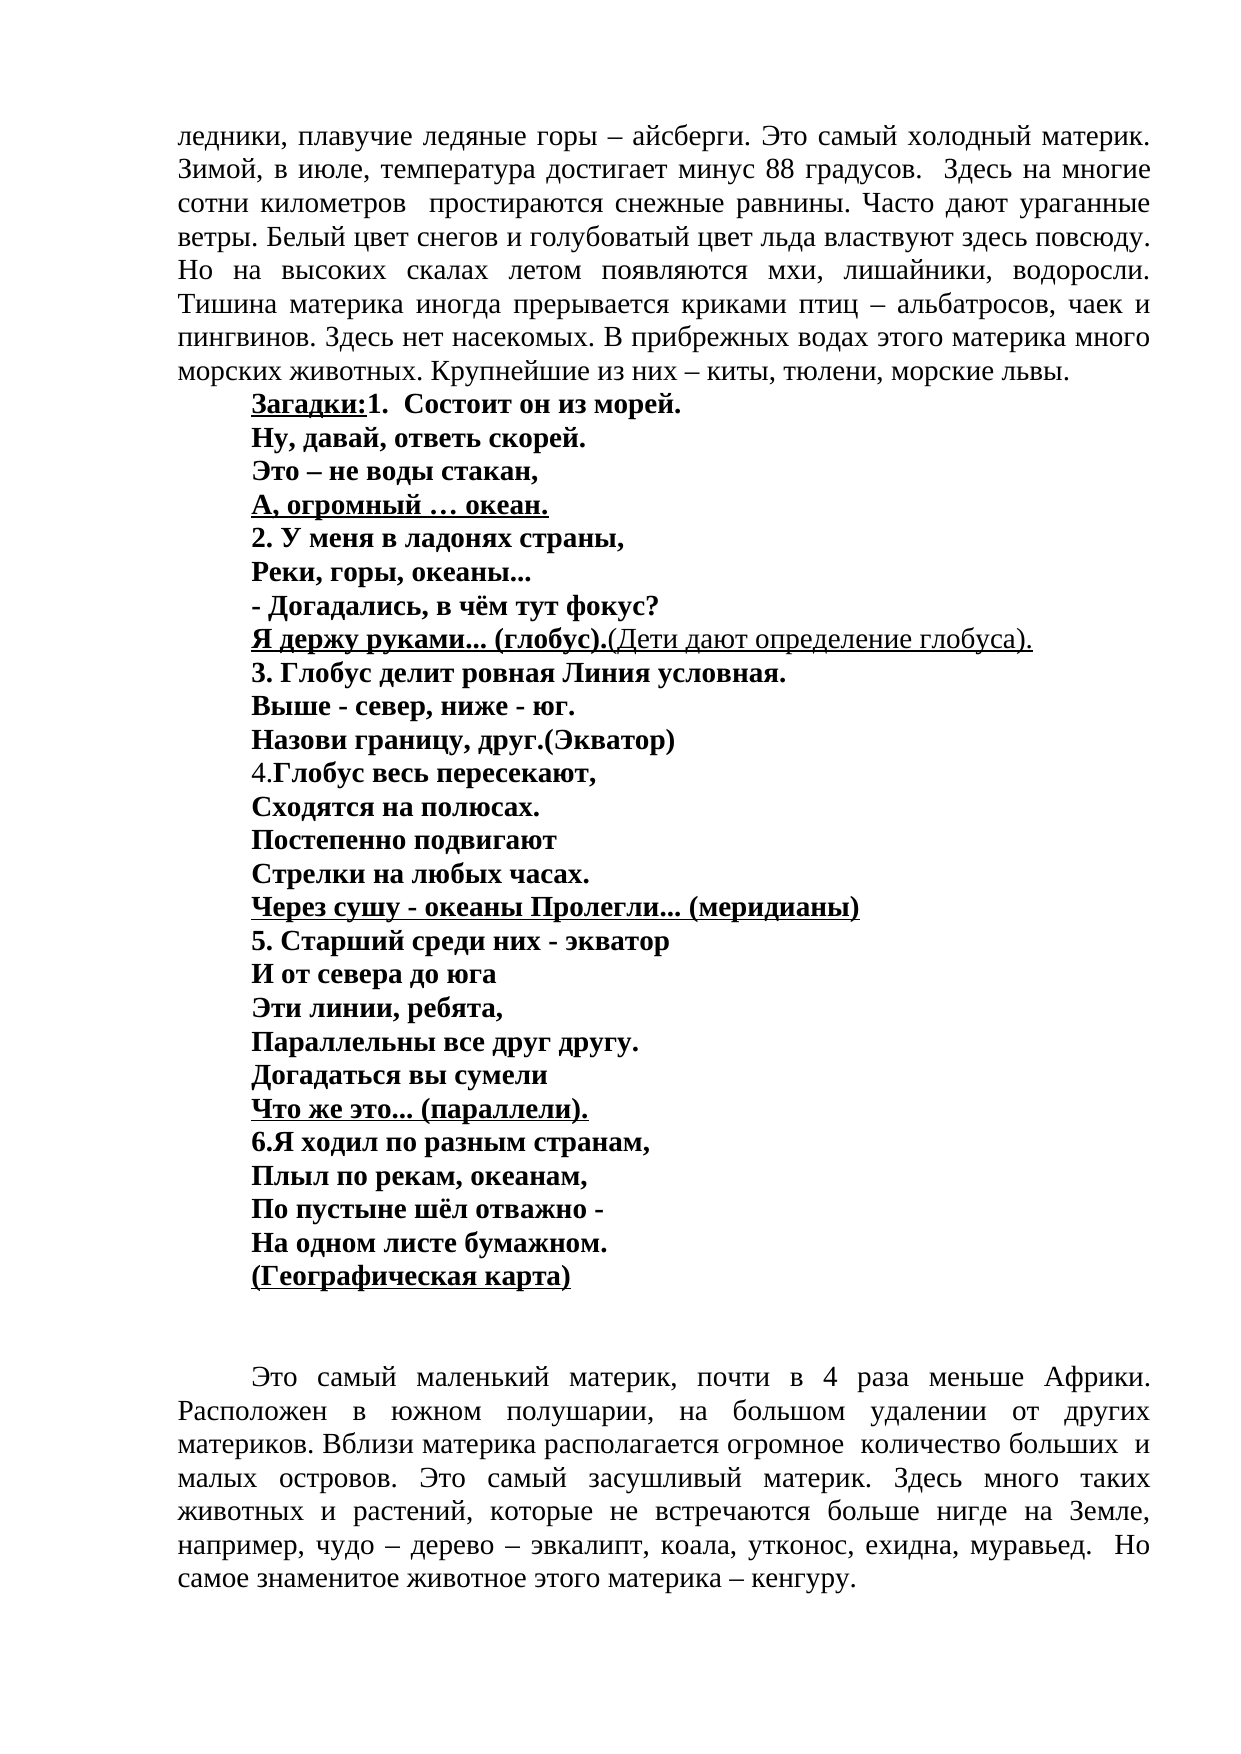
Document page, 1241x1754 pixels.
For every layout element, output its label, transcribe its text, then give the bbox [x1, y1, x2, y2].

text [177, 118, 1152, 386]
text Это – не воды стакан, [177, 453, 1152, 487]
text А, огромный … океан. [177, 487, 1152, 521]
text 2. У меня в ладонях страны, [177, 521, 1152, 554]
text Выше - север, ниже - юг. [177, 688, 1152, 722]
text Постепенно подвигают [177, 822, 1152, 856]
text 6.Я ходил по разным странам, [177, 1124, 1152, 1158]
text (Географическая карта) [177, 1258, 1152, 1292]
text 3. Глобус делит ровная Линия условная. [177, 655, 1152, 688]
text На одном листе бумажном. [177, 1225, 1152, 1258]
text Параллельны все друг другу. [177, 1024, 1152, 1057]
text 5. Старший среди них - экватор [177, 923, 1152, 957]
text - Догадались, в чём тут фокус? [177, 588, 1152, 621]
text Я держу руками... (глобус).(Дети дают определение глобуса). [177, 621, 1152, 655]
text Назови границу, друг.(Экватор) [177, 722, 1152, 755]
text Реки, горы, океаны... [177, 554, 1152, 588]
text Эти линии, ребята, [177, 990, 1152, 1024]
text Это самый маленький материк, почти в 4 раза меньше Африки. Расположен в южном полушарии, на большом удалении от других материков. Вблизи материка располагается огромное количество больших и малых островов. Это самый засушливый материк. Здесь много таких животных и растений, которые не встречаются больше нигде на Земле, например, чудо – дерево – эвкалипт, коала, утконос, ехидна, муравьед. Но самое знаменитое животное этого материка – кенгуру. [177, 1359, 1152, 1594]
text Через сушу - океаны Пролегли... (меридианы) [177, 889, 1152, 923]
text Загадки:1. Состоит он из морей. [177, 386, 1152, 420]
text И от севера до юга [177, 957, 1152, 990]
text Сходятся на полюсах. [177, 789, 1152, 822]
text Плыл по рекам, океанам, [177, 1158, 1152, 1191]
text Что же это... (параллели). [177, 1091, 1152, 1124]
text Догадаться вы сумели [177, 1057, 1152, 1091]
text По пустыне шёл отважно - [177, 1191, 1152, 1225]
text Стрелки на любых часах. [177, 856, 1152, 889]
text Ну, давай, ответь скорей. [177, 420, 1152, 453]
text 4.Глобус весь пересекают, [177, 755, 1152, 789]
